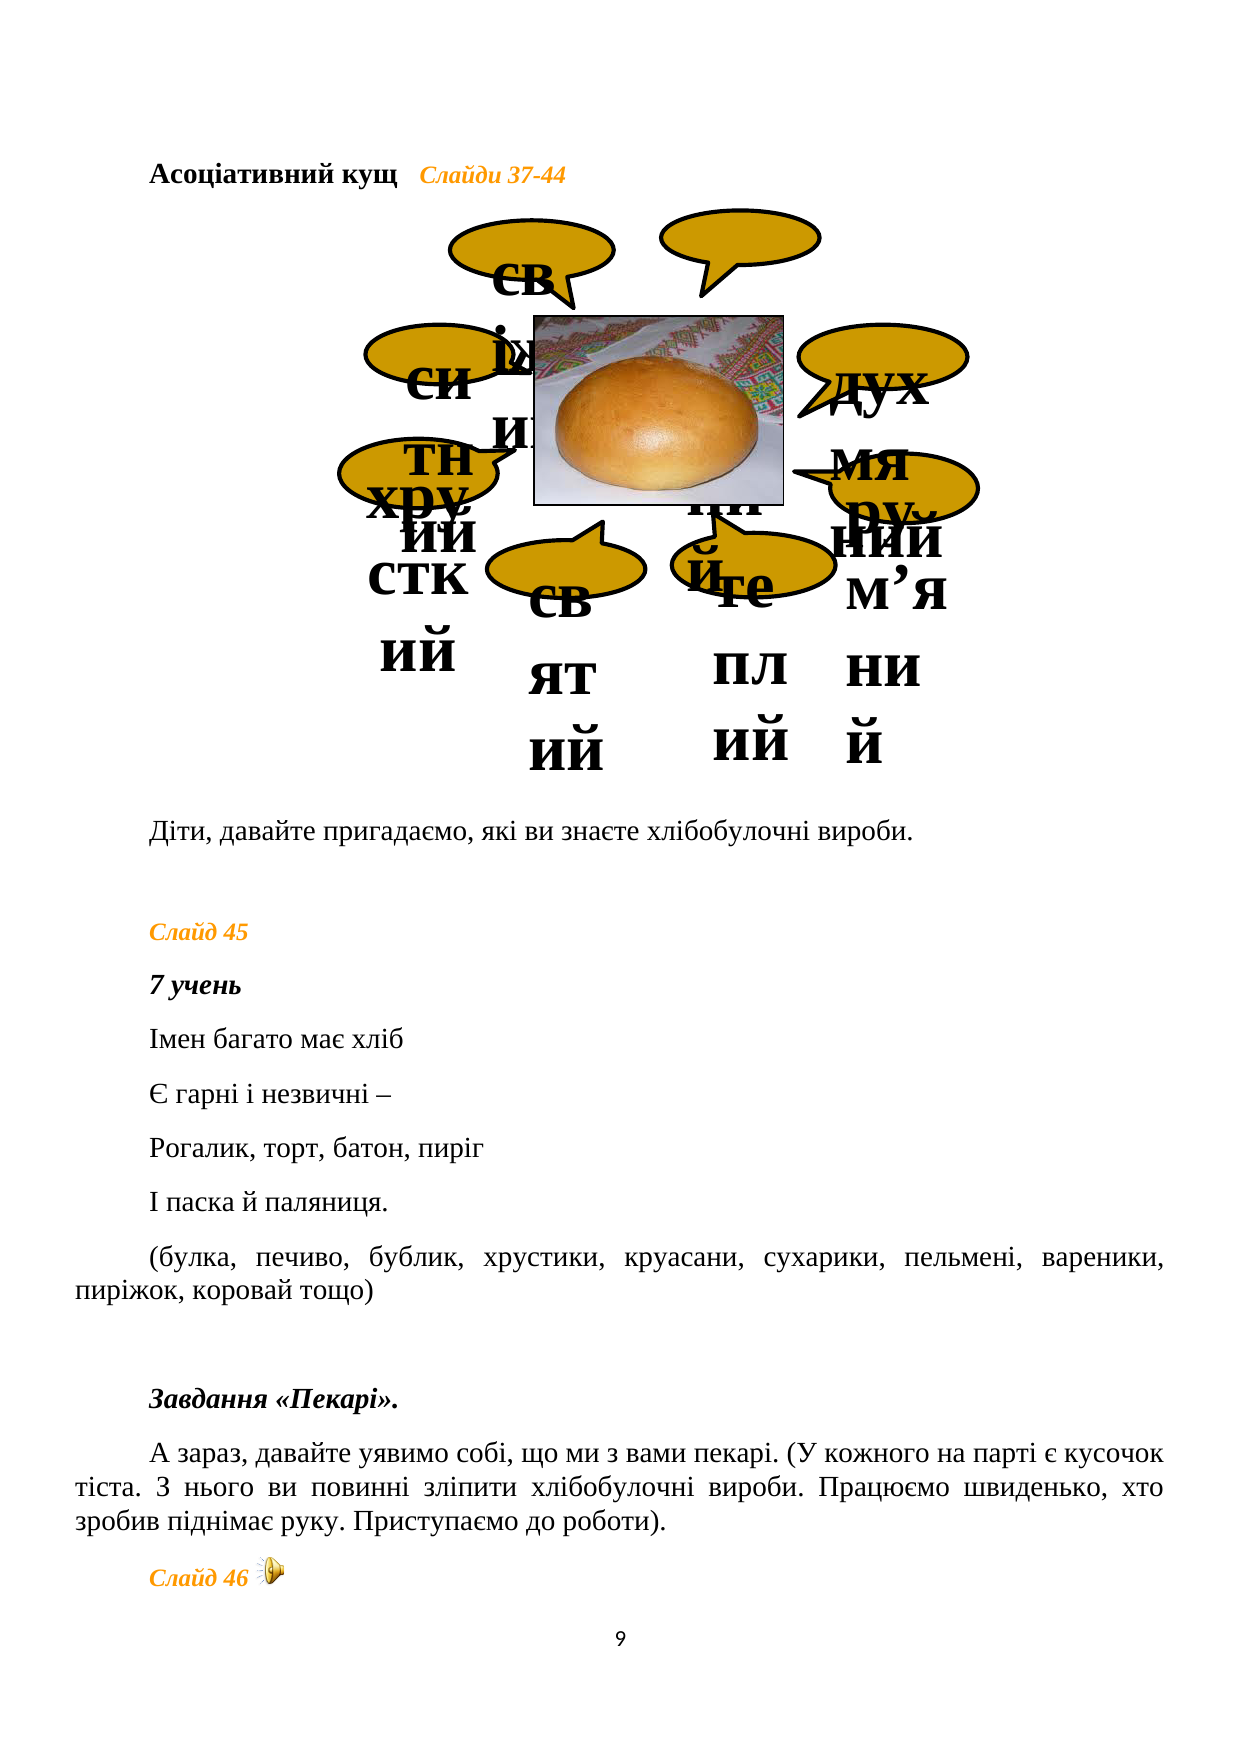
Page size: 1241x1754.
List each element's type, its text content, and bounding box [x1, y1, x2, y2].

text Імен багато має хліб [75, 1021, 1165, 1055]
text Рогалик, торт, батон, пиріг [75, 1130, 1165, 1164]
text Діти, давайте пригадаємо, які ви знаєте хлібобулочні вироби. [75, 813, 1165, 847]
text Є гарні і незвичні – [75, 1076, 1165, 1109]
text 7 учень [75, 967, 1165, 1001]
text Слайд 46 [75, 1557, 1165, 1592]
text (булка, печиво, бублик, хрустики, круасани, сухарики, пельмені, вареники, пиріжок, коровай тощо) [75, 1239, 1165, 1306]
picture [535, 317, 783, 504]
text І паска й паляниця. [75, 1184, 1165, 1218]
text Завдання «Пекарі». [75, 1381, 1165, 1415]
text Слайд 45 [75, 917, 1165, 946]
text Асоціативний кущ Слайди 37-44 [75, 156, 1165, 190]
picture [254, 1557, 285, 1587]
text А зараз, давайте уявимо собі, що ми з вами пекарі. (У кожного на парті є кусочок тіста. З нього ви повинні зліпити хлібобулочні вироби. Працюємо швиденько, хто зробив піднімає руку. Приступаємо до роботи). [75, 1436, 1165, 1536]
